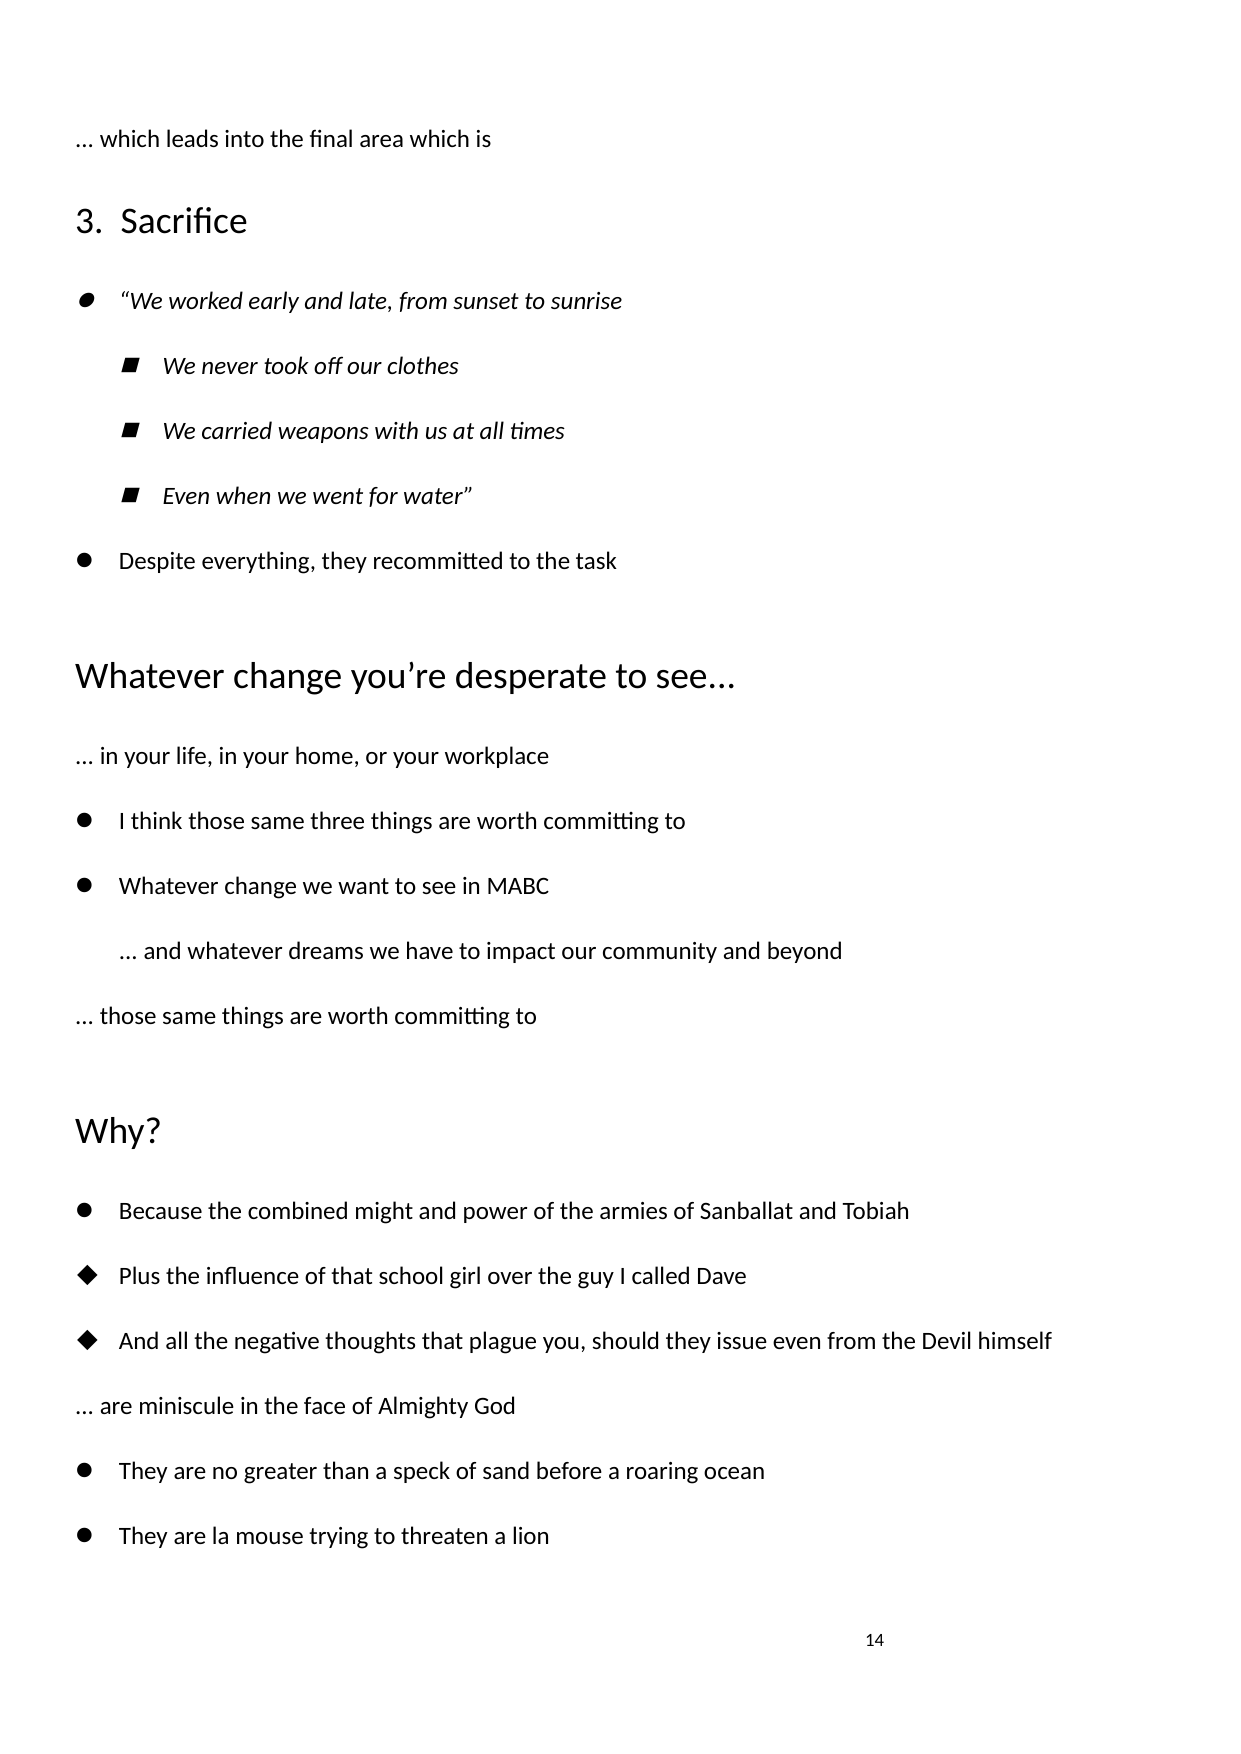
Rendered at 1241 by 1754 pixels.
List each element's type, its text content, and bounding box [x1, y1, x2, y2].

list Why? [75, 1097, 1165, 1162]
list We carried weapons with us at all times [119, 414, 1165, 447]
list ... and whatever dreams we have to impact our community and beyond [75, 934, 1165, 967]
list And all the negative thoughts that plague you, should they issue even from the Devil himself [75, 1324, 1165, 1357]
list We never took off our clothes [119, 349, 1165, 382]
list “We worked early and late, from sunset to sunrise [75, 284, 1165, 317]
list Plus the influence of that school girl over the guy I called Dave [75, 1259, 1165, 1292]
list They are no greater than a speck of sand before a roaring ocean [75, 1454, 1165, 1487]
list ... are miniscule in the face of Almighty God [75, 1389, 1165, 1422]
list Whatever change we want to see in MABC [75, 869, 1165, 902]
list Because the combined might and power of the armies of Sanballat and Tobiah [75, 1194, 1165, 1227]
list ... those same things are worth committing to [75, 999, 1165, 1032]
list I think those same three things are worth committing to [75, 804, 1165, 837]
list Despite everything, they recommitted to the task [75, 544, 1165, 577]
list Whatever change you’re desperate to see... [75, 642, 1165, 707]
list ... which leads into the final area which is [75, 122, 1165, 154]
list Sacrifice [75, 187, 1165, 252]
list They are la mouse trying to threaten a lion [75, 1519, 1165, 1552]
list Even when we went for water” [119, 479, 1165, 512]
list ... in your life, in your home, or your workplace [75, 739, 1165, 772]
